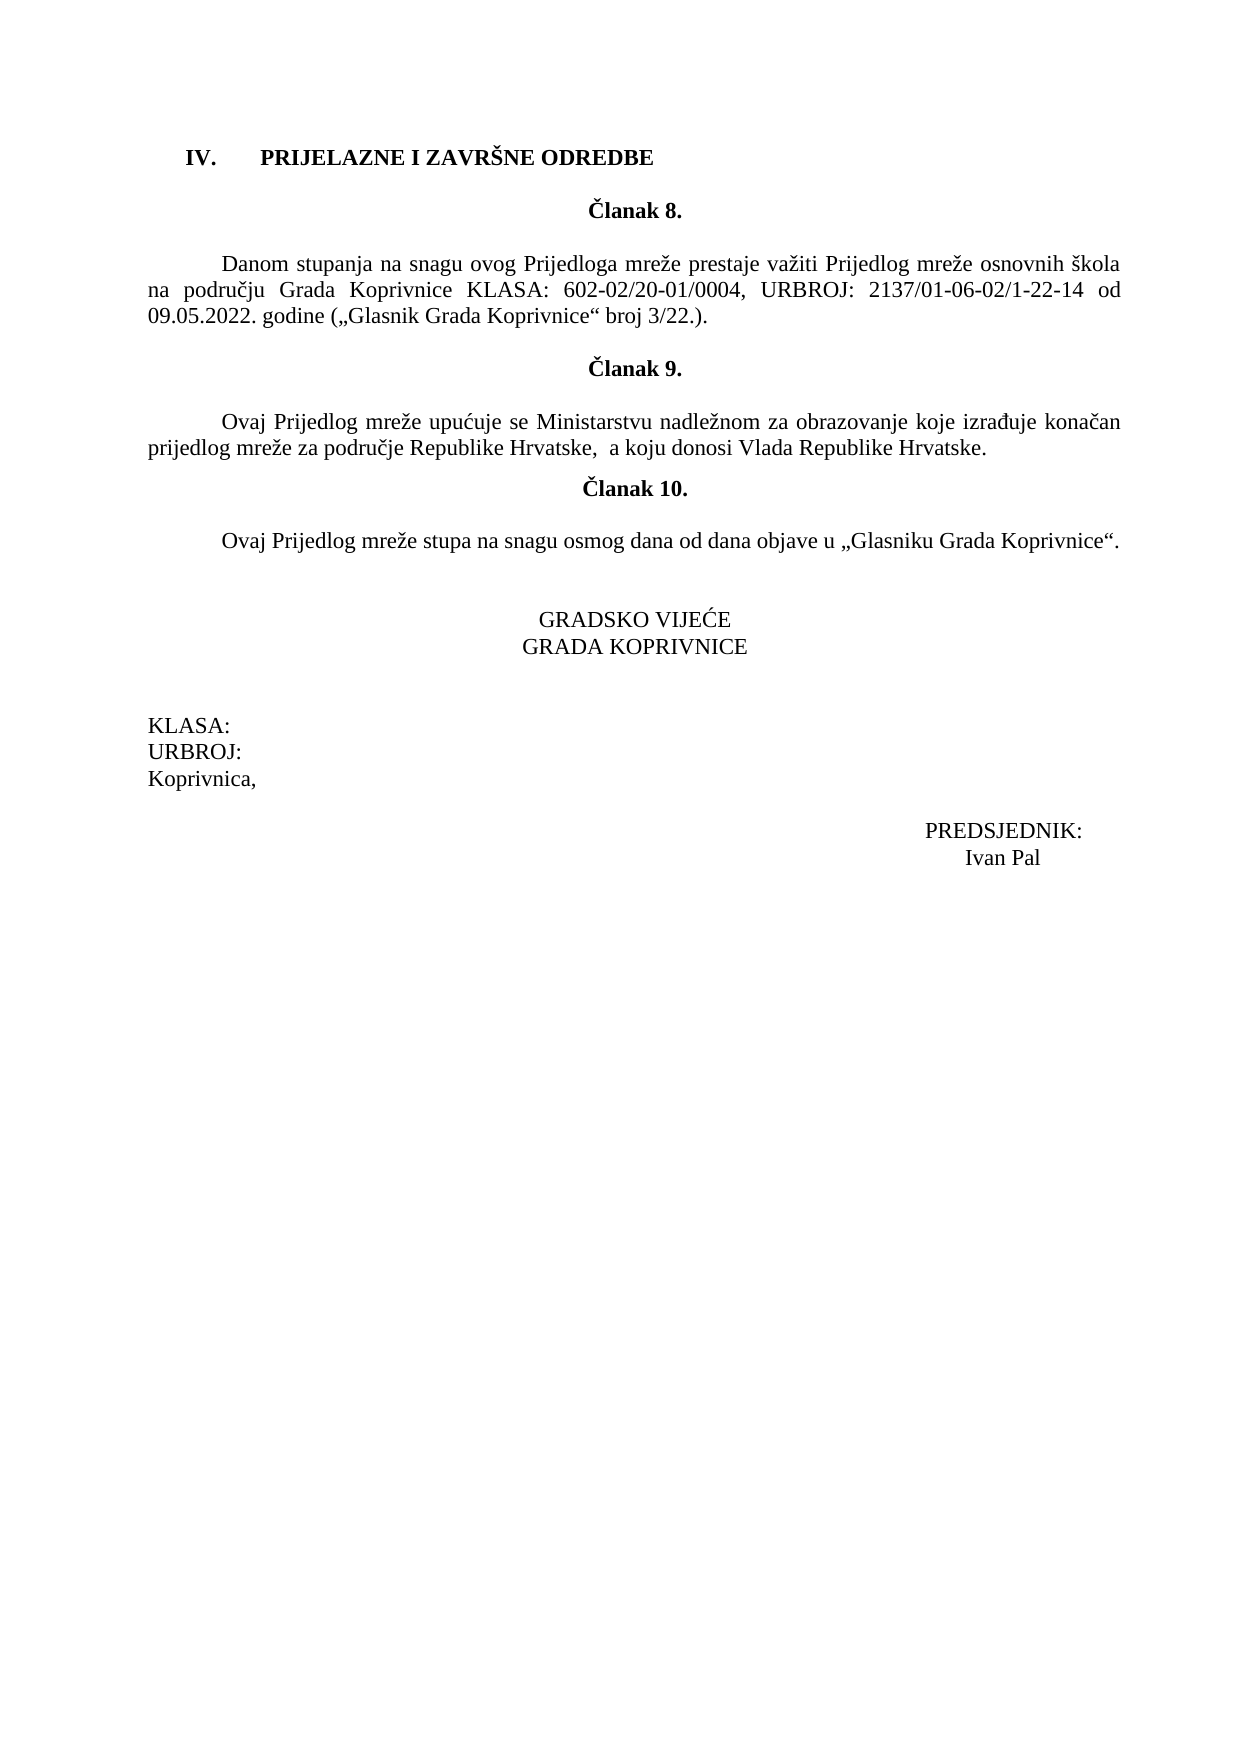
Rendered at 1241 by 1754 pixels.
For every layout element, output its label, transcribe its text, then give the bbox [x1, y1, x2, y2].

text URBROJ: [148, 738, 1122, 765]
text Članak 9. [148, 355, 1122, 382]
text Ivan Pal [148, 844, 1122, 870]
text Članak 8. [148, 197, 1122, 223]
text PREDSJEDNIK: [811, 817, 1122, 844]
list PRIJELAZNE I ZAVRŠNE ODREDBE [185, 144, 1122, 171]
text Koprivnica, [148, 765, 1122, 791]
text Danom stupanja na snagu ovog Prijedloga mreže prestaje važiti Prijedlog mreže osnovnih škola na području Grada Koprivnice KLASA: 602-02/20-01/0004, URBROJ: 2137/01-06-02/1-22-14 od 09.05.2022. godine („Glasnik Grada Koprivnice“ broj 3/22.). [148, 250, 1122, 329]
text Ovaj Prijedlog mreže stupa na snagu osmog dana od dana objave u „Glasniku Grada Koprivnice“. [148, 527, 1122, 554]
text KLASA: [148, 712, 1122, 738]
text GRADSKO VIJEĆE [148, 607, 1122, 633]
text Članak 10. [148, 475, 1122, 501]
text Ovaj Prijedlog mreže upućuje se Ministarstvu nadležnom za obrazovanje koje izrađuje konačan prijedlog mreže za područje Republike Hrvatske, a koju donosi Vlada Republike Hrvatske. [148, 408, 1122, 461]
text GRADA KOPRIVNICE [148, 633, 1122, 659]
